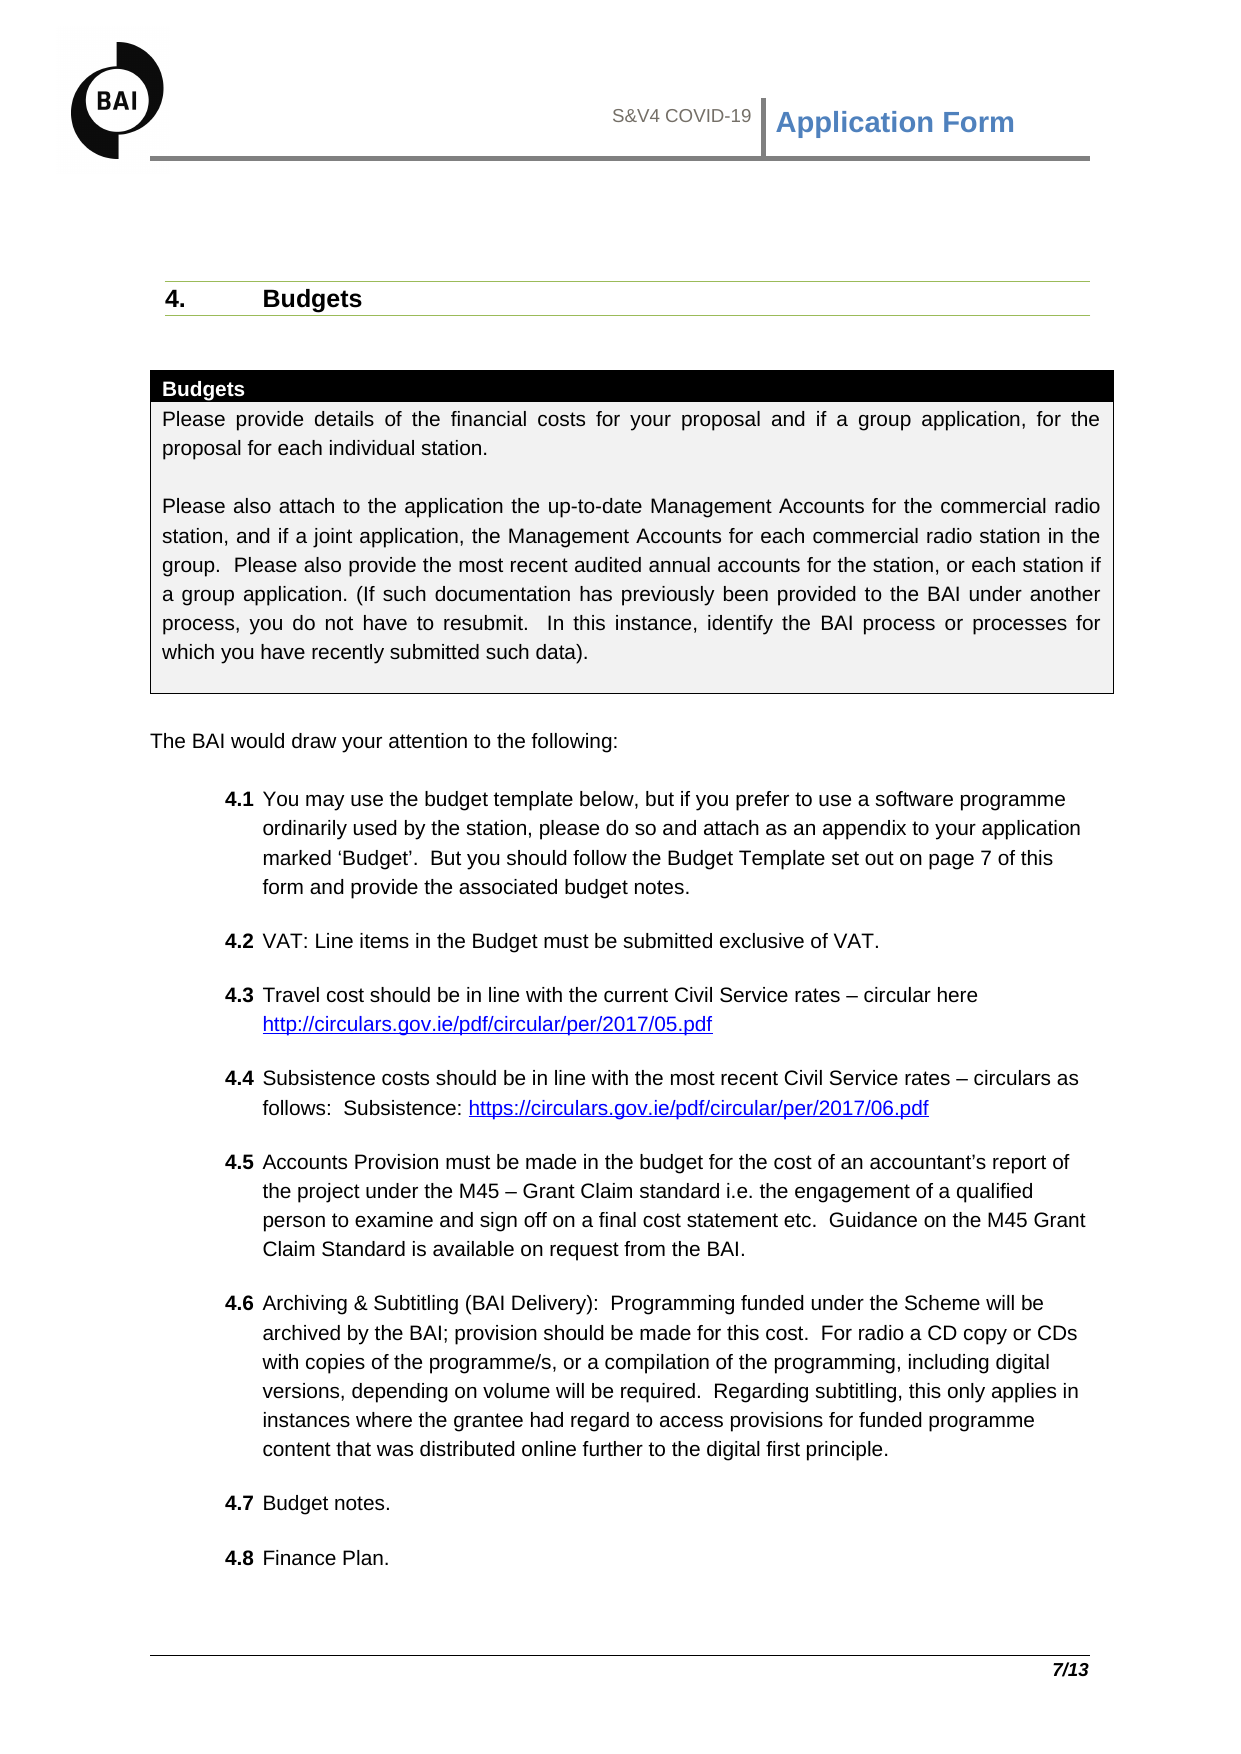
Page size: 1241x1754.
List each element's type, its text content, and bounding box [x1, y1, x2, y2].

list VAT: Line items in the Budget must be submitted exclusive of VAT. [225, 923, 1090, 953]
list Budget notes. [225, 1486, 1090, 1515]
picture [56, 26, 171, 174]
list Subsistence costs should be in line with the most recent Civil Service rates – circulars as follows: Subsistence: https://circulars.gov.ie/pdf/circular/per/2017/06.pdf [225, 1061, 1090, 1119]
text The BAI would draw your attention to the following: [150, 723, 1090, 753]
subtitle Budgets [165, 282, 1090, 315]
list You may use the budget template below, but if you prefer to use a software programme ordinarily used by the station, please do so and attach as an appendix to your application marked ‘Budget’. But you should follow the Budget Template set out on page 7 of this form and provide the associated budget notes. [225, 782, 1090, 898]
list Finance Plan. [225, 1540, 1090, 1569]
table_header Budgets [151, 371, 1113, 401]
list Accounts Provision must be made in the budget for the cost of an accountant’s report of the project under the M45 – Grant Claim standard i.e. the engagement of a qualified person to examine and sign off on a final cost statement etc. Guidance on the M45 Grant Claim Standard is available on request from the BAI. [225, 1144, 1090, 1261]
table_cell Please provide details of the financial costs for your proposal and if a group application, for the proposal for each individual station. Please also attach to the application the up-to-date Management Accounts for the commercial radio station, and if a joint application, the Management Accounts for each commercial radio station in the group. Please also provide the most recent audited annual accounts for the station, or each station if a group application. (If such documentation has previously been provided to the BAI under another process, you do not have to resubmit. In this instance, identify the BAI process or processes for which you have recently submitted such data). [151, 402, 1113, 693]
list Archiving & Subtitling (BAI Delivery): Programming funded under the Scheme will be archived by the BAI; provision should be made for this cost. For radio a CD copy or CDs with copies of the programme/s, or a compilation of the programming, including digital versions, depending on volume will be required. Regarding subtitling, this only applies in instances where the grantee had regard to access provisions for funded programme content that was distributed online further to the digital first principle. [225, 1286, 1090, 1461]
list Travel cost should be in line with the current Civil Service rates – circular here http://circulars.gov.ie/pdf/circular/per/2017/05.pdf [225, 978, 1090, 1036]
